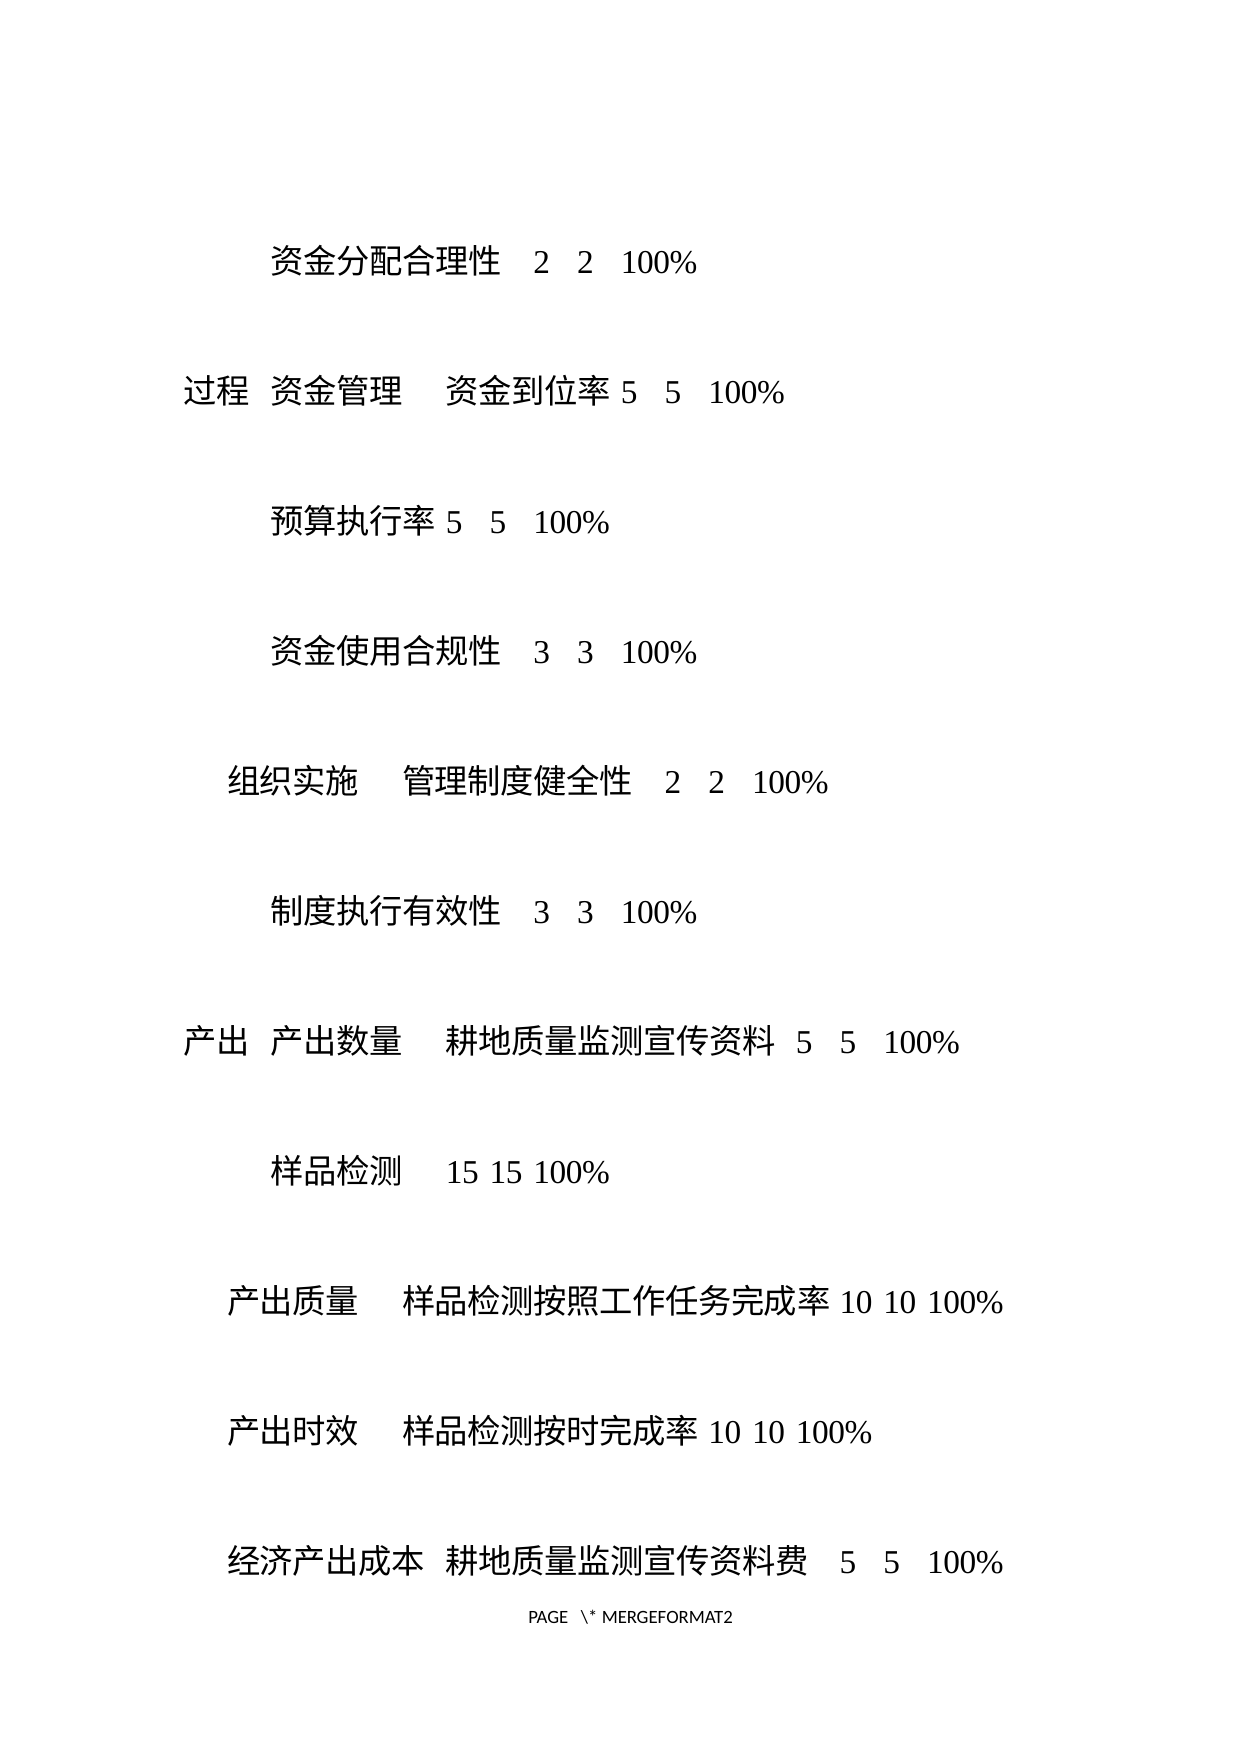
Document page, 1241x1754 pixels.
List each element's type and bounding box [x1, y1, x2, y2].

text [183, 162, 1078, 1592]
